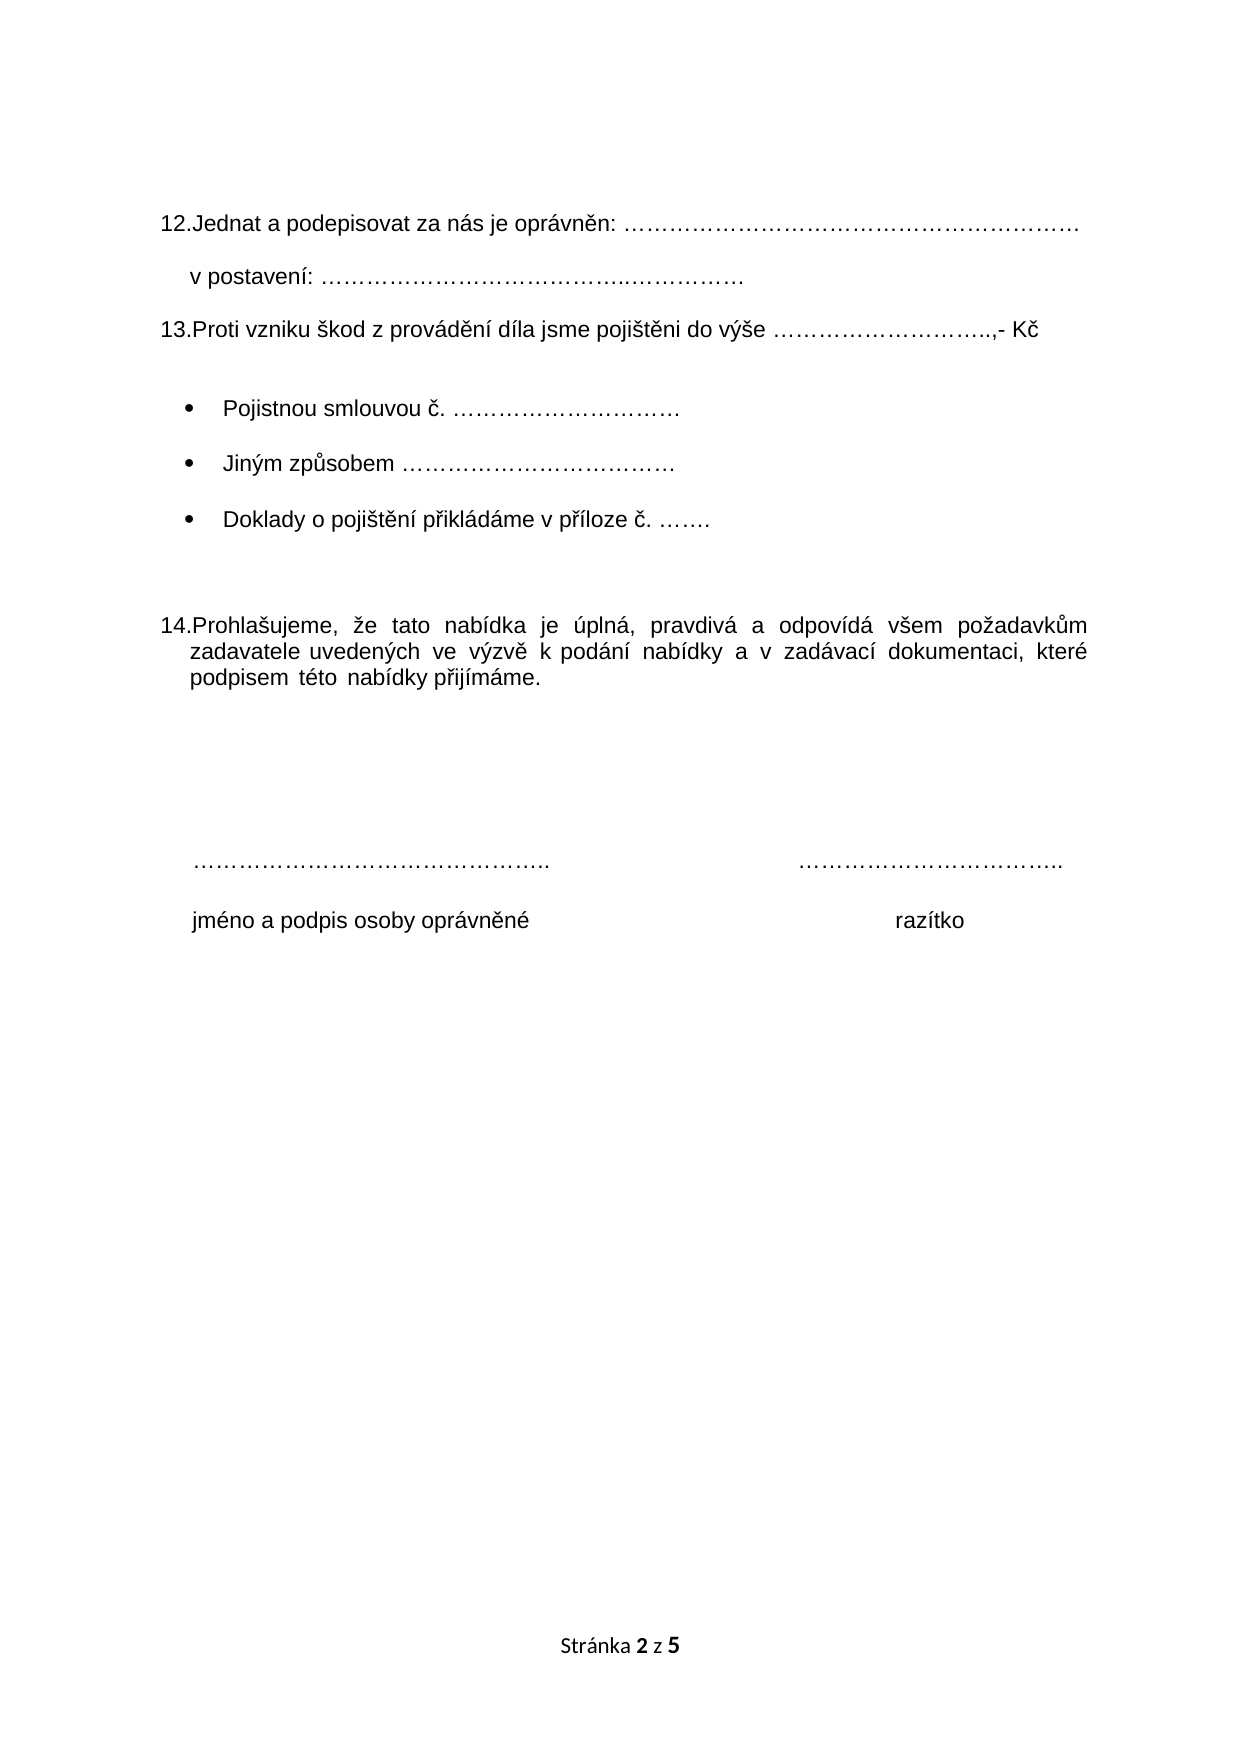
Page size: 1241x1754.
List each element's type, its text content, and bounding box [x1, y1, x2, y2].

list Jiným způsobem ……………………………… [185, 450, 1092, 477]
text 12.Jednat a podepisovat za nás je oprávněn: …………………………………………………… [160, 210, 1094, 237]
text ……………………………………….. …………………………….. [192, 847, 1093, 873]
text 14.Prohlašujeme, že tato nabídka je úplná, pravdivá a odpovídá všem požadavkům zadavatele uvedených ve výzvě k podání nabídky a v zadávací dokumentaci, které podpisem této nabídky přijímáme. [160, 612, 1088, 691]
text v postavení: …………………………………..…………… [189, 263, 1094, 289]
list Doklady o pojištění přikládáme v příloze č. ……. [185, 506, 1092, 532]
text jméno a podpis osoby oprávněné razítko [192, 907, 982, 934]
list Pojistnou smlouvou č. ………………………… [185, 395, 1092, 421]
text 13.Proti vzniku škod z provádění díla jsme pojištěni do výše ………………………..,- Kč [160, 316, 1094, 342]
